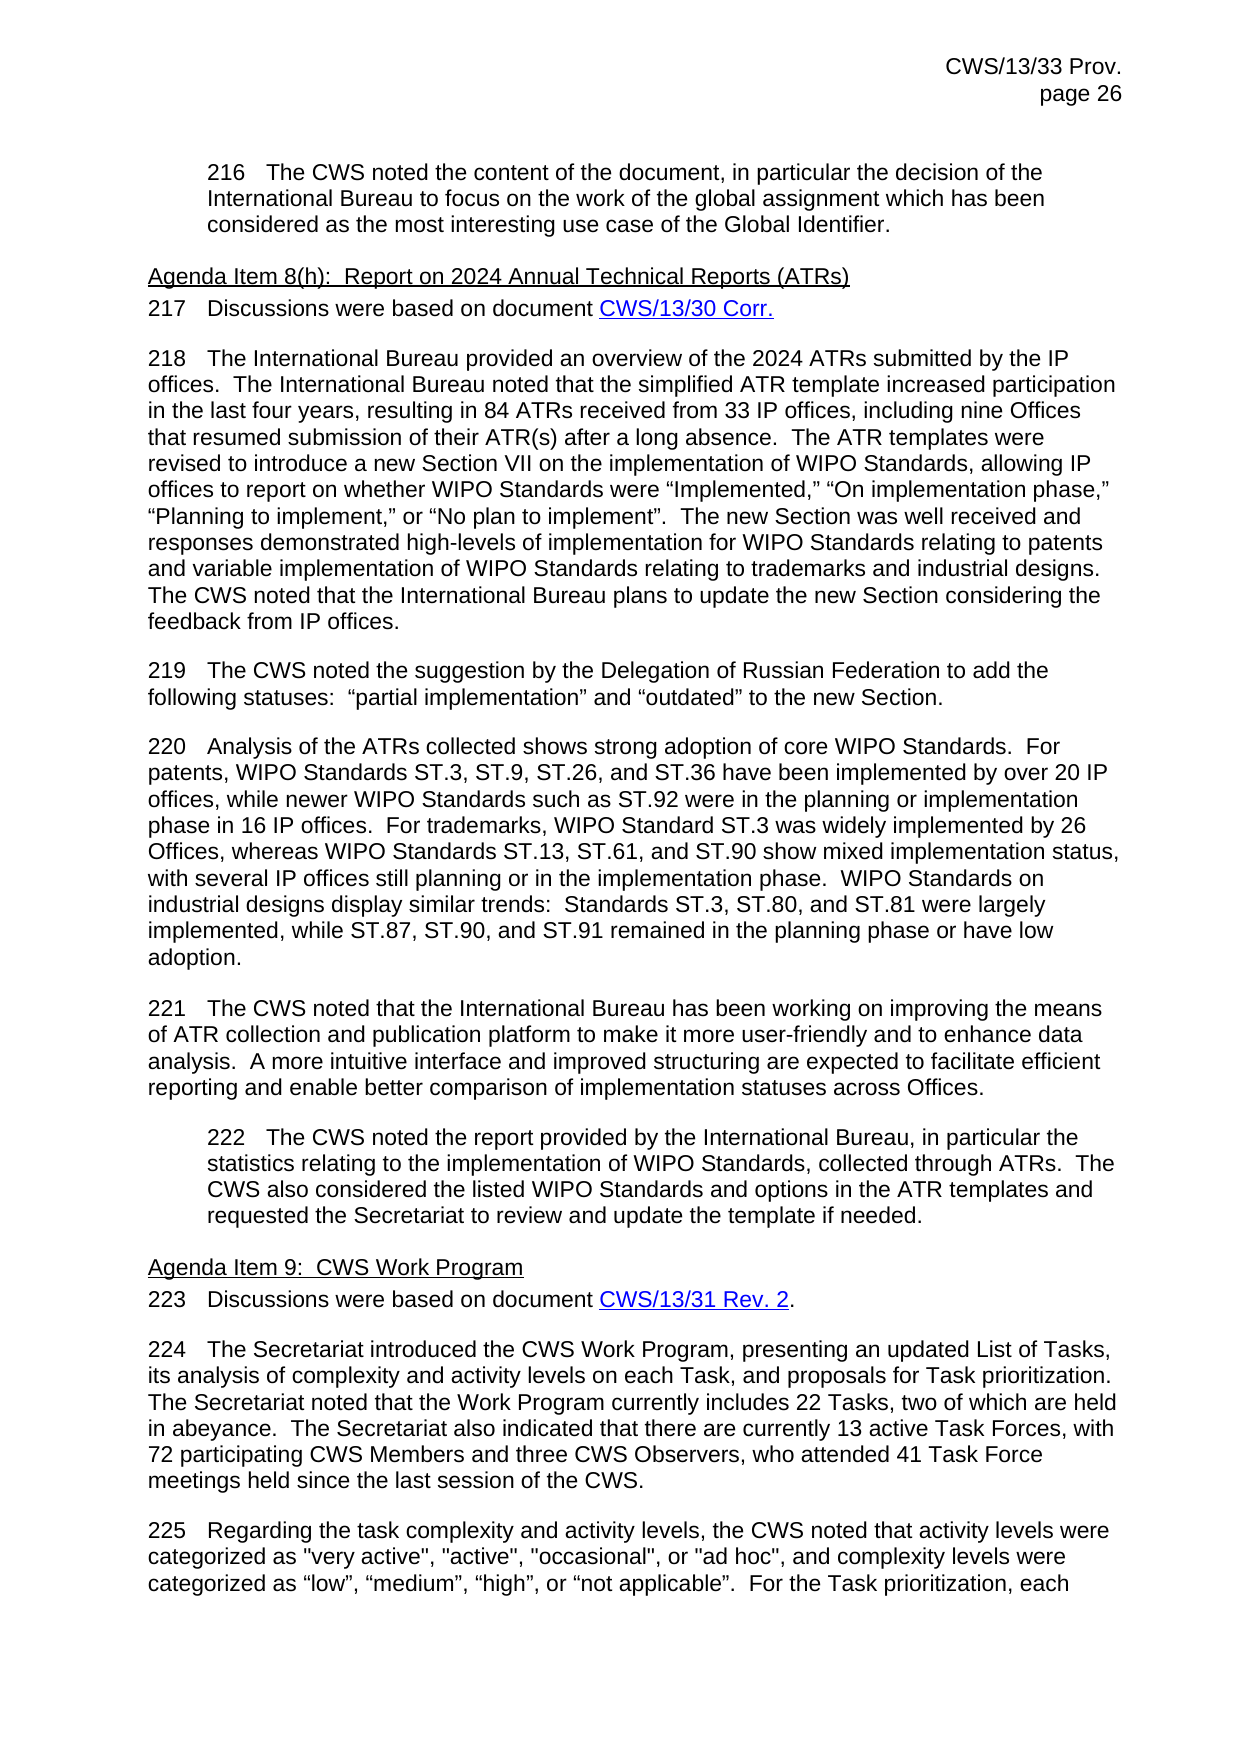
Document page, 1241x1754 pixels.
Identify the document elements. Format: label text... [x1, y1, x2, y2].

list The CWS noted the suggestion by the Delegation of Russian Federation to add the following statuses: “partial implementation” and “outdated” to the new Section. [148, 657, 1122, 710]
list Discussions were based on document CWS/13/31 Rev. 2. [148, 1286, 1122, 1313]
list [148, 1517, 1122, 1596]
list The Secretariat introduced the CWS Work Program, presenting an updated List of Tasks, its analysis of complexity and activity levels on each Task, and proposals for Task prioritization. The Secretariat noted that the Work Program currently includes 22 Tasks, two of which are held in abeyance. The Secretariat also indicated that there are currently 13 active Task Forces, with 72 participating CWS Members and three CWS Observers, who attended 41 Task Force meetings held since the last session of the CWS. [148, 1336, 1122, 1494]
list The CWS noted the report provided by the International Bureau, in particular the statistics relating to the implementation of WIPO Standards, collected through ATRs. The CWS also considered the listed WIPO Standards and options in the ATR templates and requested the Secretariat to review and update the template if needed. [207, 1123, 1122, 1229]
list Discussions were based on document CWS/13/30 Corr. [148, 295, 1122, 322]
subtitle Agenda Item 8(h): Report on 2024 Annual Technical Reports (ATRs) [148, 263, 1122, 289]
list The CWS noted the content of the document, in particular the decision of the International Bureau to focus on the work of the global assignment which has been considered as the most interesting use case of the Global Identifier. [207, 158, 1122, 238]
subtitle Agenda Item 9: CWS Work Program [148, 1254, 1122, 1280]
list The International Bureau provided an overview of the 2024 ATRs submitted by the IP offices. The International Bureau noted that the simplified ATR template increased participation in the last four years, resulting in 84 ATRs received from 33 IP offices, including nine Offices that resumed submission of their ATR(s) after a long absence. The ATR templates were revised to introduce a new Section VII on the implementation of WIPO Standards, allowing IP offices to report on whether WIPO Standards were “Implemented,” “On implementation phase,” “Planning to implement,” or “No plan to implement”. The new Section was well received and responses demonstrated high-levels of implementation for WIPO Standards relating to patents and variable implementation of WIPO Standards relating to trademarks and industrial designs. The CWS noted that the International Bureau plans to update the new Section considering the feedback from IP offices. [148, 344, 1122, 634]
list The CWS noted that the International Bureau has been working on improving the means of ATR collection and publication platform to make it more user-friendly and to enhance data analysis. A more intuitive interface and improved structuring are expected to facilitate efficient reporting and enable better comparison of implementation statuses across Offices. [148, 995, 1122, 1101]
text Analysis of the ATRs collected shows strong adoption of core WIPO Standards. For patents, WIPO Standards ST.3, ST.9, ST.26, and ST.36 have been implemented by over 20 IP offices, while newer WIPO Standards such as ST.92 were in the planning or implementation phase in 16 IP offices. For trademarks, WIPO Standard ST.3 was widely implemented by 26 Offices, whereas WIPO Standards ST.13, ST.61, and ST.90 show mixed implementation status, with several IP offices still planning or in the implementation phase. WIPO Standards on industrial designs display similar trends: Standards ST.3, ST.80, and ST.81 were largely implemented, while ST.87, ST.90, and ST.91 remained in the planning phase or have low adoption. [148, 733, 1122, 970]
